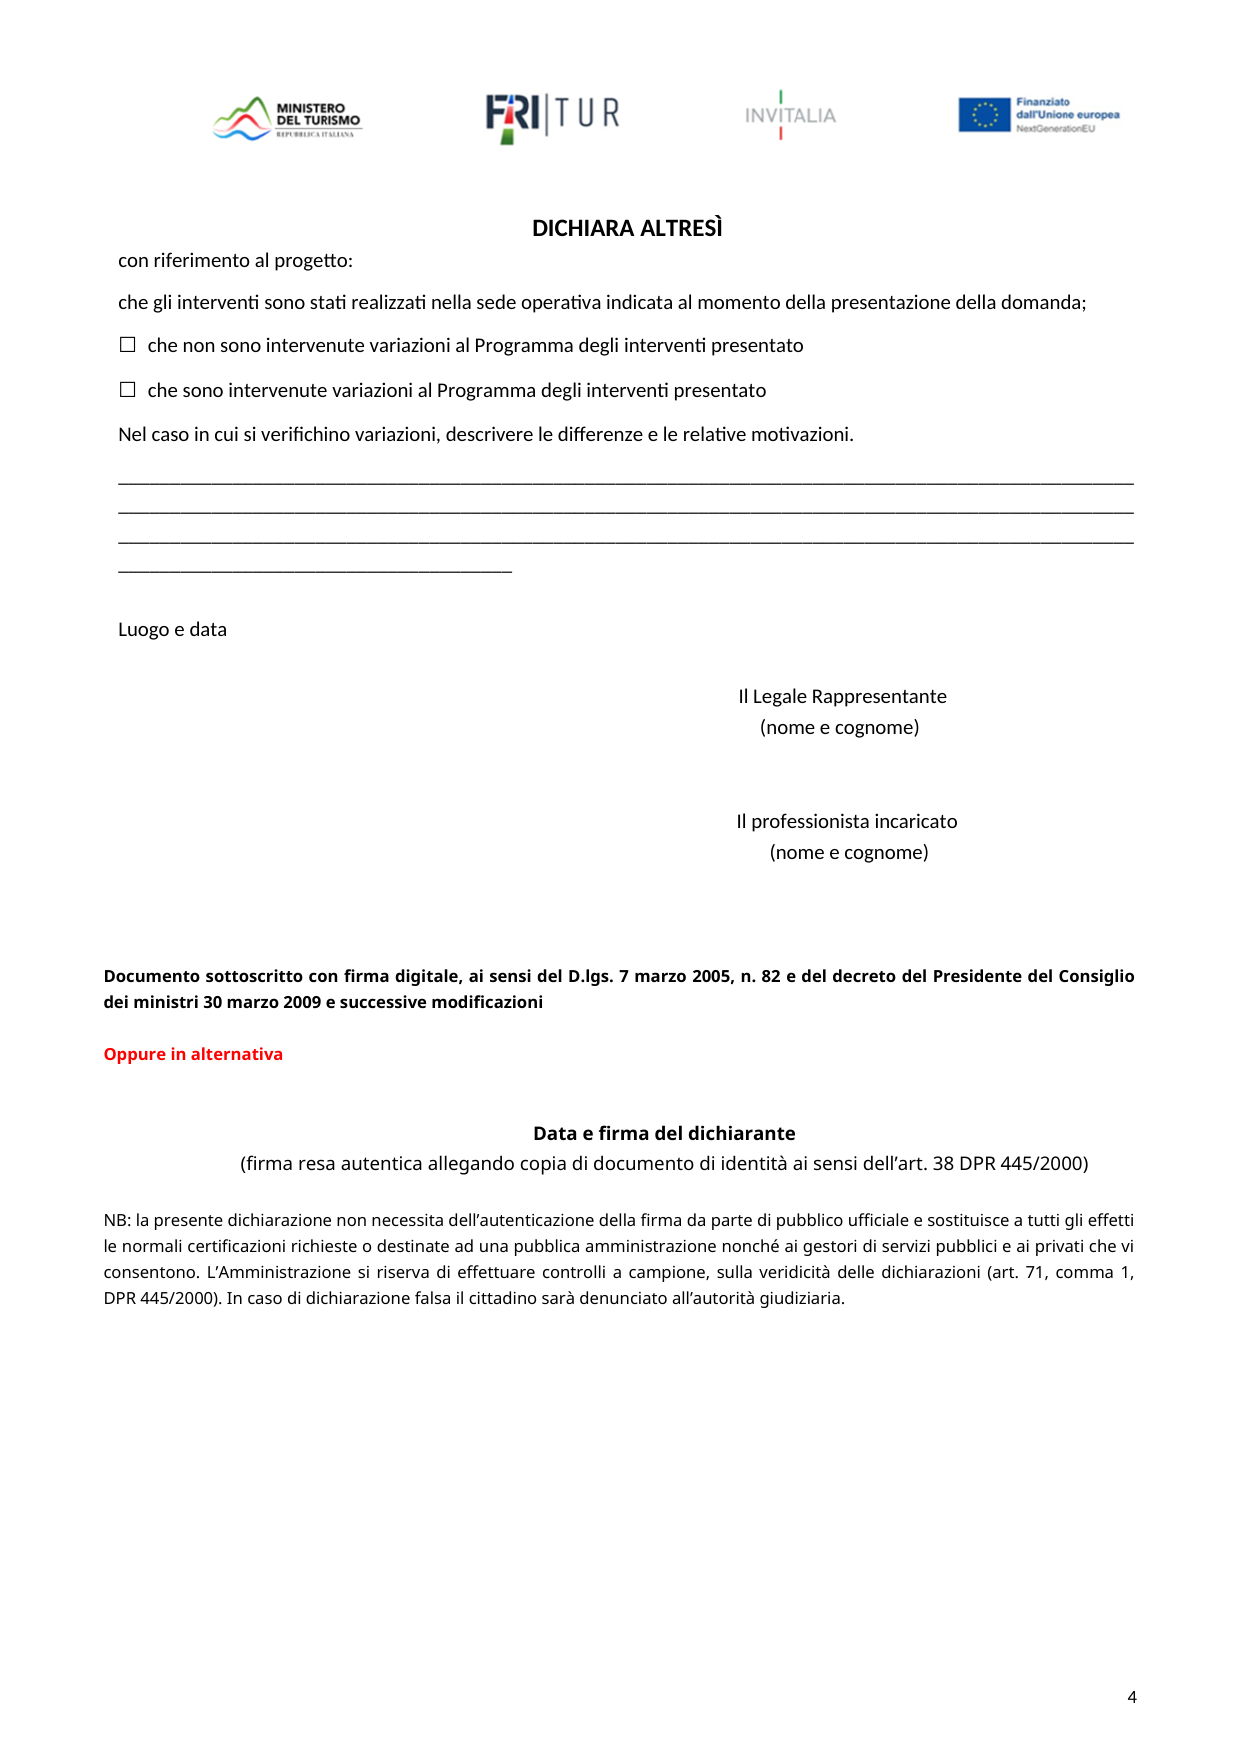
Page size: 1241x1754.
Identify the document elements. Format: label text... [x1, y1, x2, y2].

text (firma resa autentica allegando copia di documento di identità ai sensi dell’art. 38 DPR 445/2000) [192, 1150, 1137, 1176]
text Il professionista incaricato [192, 808, 1137, 834]
text ____________________________________________________________________________________________________________________________________________________________________________________________________________________________________________________________________________________________________________________________________________ [118, 462, 1137, 575]
text che non sono intervenute variazioni al Programma degli interventi presentato [118, 331, 1137, 359]
text con riferimento al progetto: [118, 247, 1137, 273]
text Il Legale Rappresentante [192, 683, 1137, 709]
text Data e firma del dichiarante [192, 1121, 1137, 1146]
text Oppure in alternativa [103, 1043, 1137, 1065]
text Nel caso in cui si verifichino variazioni, descrivere le differenze e le relative motivazioni. [118, 421, 1137, 446]
text NB: la presente dichiarazione non necessita dell’autenticazione della firma da parte di pubblico ufficiale e sostituisce a tutti gli effetti le normali certificazioni richieste o destinate ad una pubblica amministrazione nonché ai gestori di servizi pubblici e ai privati che vi consentono. L’Amministrazione si riserva di effettuare controlli a campione, sulla veridicità delle dichiarazioni (art. 71, comma 1, DPR 445/2000). In caso di dichiarazione falsa il cittadino sarà denunciato all’autorità giudiziaria. [103, 1208, 1137, 1309]
text che sono intervenute variazioni al Programma degli interventi presentato [118, 376, 1137, 404]
text (nome e cognome) [192, 714, 1137, 740]
text Documento sottoscritto con firma digitale, ai sensi del D.lgs. 7 marzo 2005, n. 82 e del decreto del Presidente del Consiglio dei ministri 30 marzo 2009 e successive modificazioni [103, 964, 1137, 1013]
text DICHIARA ALTRESÌ [118, 212, 1137, 243]
text che gli interventi sono stati realizzati nella sede operativa indicata al momento della presentazione della domanda; [118, 289, 1137, 314]
text Luogo e data [118, 617, 1137, 642]
picture [192, 75, 1133, 160]
text (nome e cognome) [192, 839, 1137, 865]
